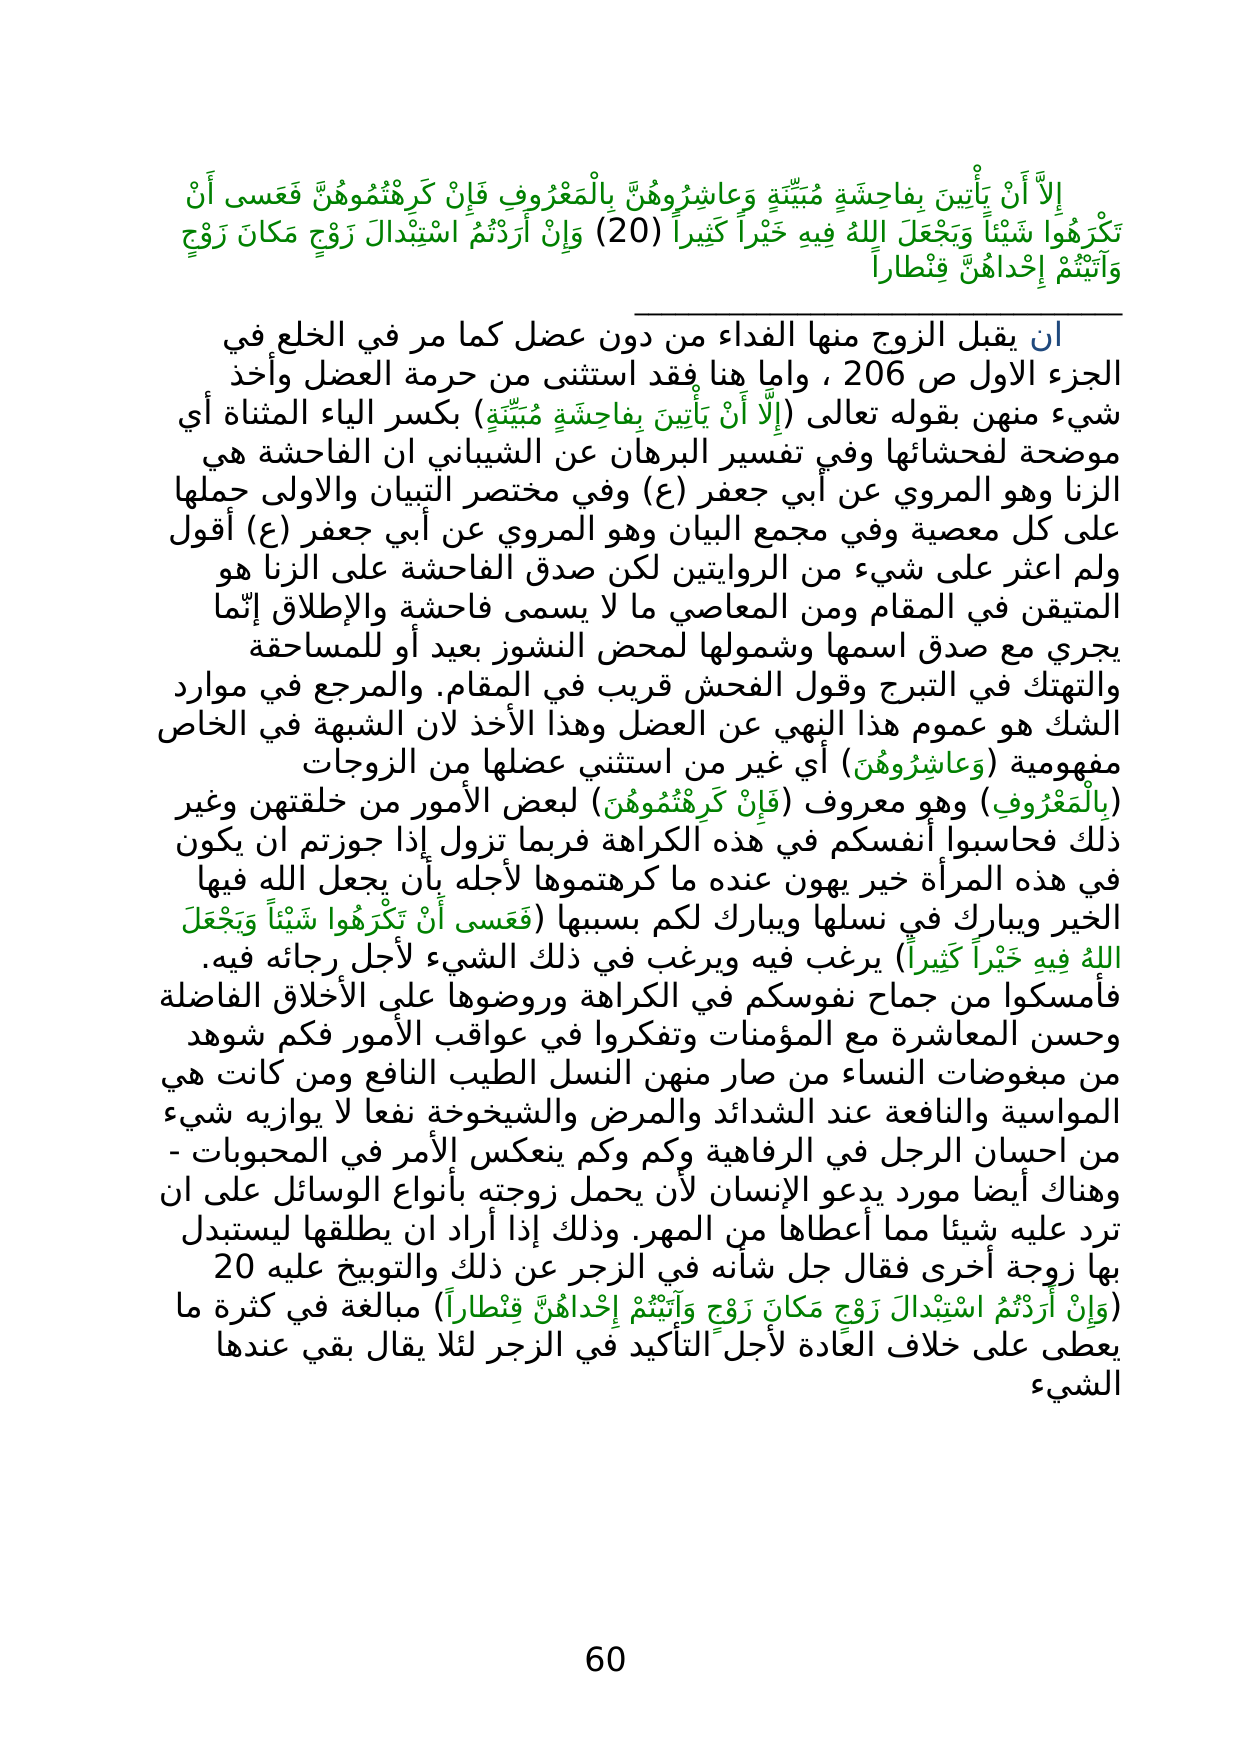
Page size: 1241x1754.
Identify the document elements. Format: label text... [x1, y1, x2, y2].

text ____________________________________ [148, 284, 1122, 316]
text ان يقبل الزوج منها الفداء من دون عضل كما مر في الخلع في الجزء الاول ص 206 ، واما هنا فقد استثنى من حرمة العضل وأخذ شيء منهن بقوله تعالى (إِلَّا أَنْ يَأْتِينَ بِفاحِشَةٍ مُبَيِّنَةٍ) بكسر الياء المثناة أي موضحة لفحشائها وفي تفسير البرهان عن الشيباني ان الفاحشة هي الزنا وهو المروي عن أبي جعفر (ع) وفي مختصر التبيان والاولى حملها على كل معصية وفي مجمع البيان وهو المروي عن أبي جعفر (ع) أقول ولم اعثر على شيء من الروايتين لكن صدق الفاحشة على الزنا هو المتيقن في المقام ومن المعاصي ما لا يسمى فاحشة والإطلاق إنّما يجري مع صدق اسمها وشمولها لمحض النشوز بعيد أو للمساحقة والتهتك في التبرج وقول الفحش قريب في المقام. والمرجع في موارد الشك هو عموم هذا النهي عن العضل وهذا الأخذ لان الشبهة في الخاص مفهومية (وَعاشِرُوهُنَ) أي غير من استثني عضلها من الزوجات (بِالْمَعْرُوفِ) وهو معروف (فَإِنْ كَرِهْتُمُوهُنَ) لبعض الأمور من خلقتهن وغير ذلك فحاسبوا أنفسكم في هذه الكراهة فربما تزول إذا جوزتم ان يكون في هذه المرأة خير يهون عنده ما كرهتموها لأجله بأن يجعل الله فيها الخير ويبارك في نسلها ويبارك لكم بسببها (فَعَسى أَنْ تَكْرَهُوا شَيْئاً وَيَجْعَلَ اللهُ فِيهِ خَيْراً كَثِيراً) يرغب فيه ويرغب في ذلك الشيء لأجل رجائه فيه. فأمسكوا من جماح نفوسكم في الكراهة وروضوها على الأخلاق الفاضلة وحسن المعاشرة مع المؤمنات وتفكروا في عواقب الأمور فكم شوهد من مبغوضات النساء من صار منهن النسل الطيب النافع ومن كانت هي المواسية والنافعة عند الشدائد والمرض والشيخوخة نفعا لا يوازيه شيء من احسان الرجل في الرفاهية وكم وكم ينعكس الأمر في المحبوبات - وهناك أيضا مورد يدعو الإنسان لأن يحمل زوجته بأنواع الوسائل على ان ترد عليه شيئا مما أعطاها من المهر. وذلك إذا أراد ان يطلقها ليستبدل بها زوجة أخرى فقال جل شأنه في الزجر عن ذلك والتوبيخ عليه 20 (وَإِنْ أَرَدْتُمُ اسْتِبْدالَ زَوْجٍ مَكانَ زَوْجٍ وَآتَيْتُمْ إِحْداهُنَّ قِنْطاراً) مبالغة في كثرة ما يعطى على خلاف العادة لأجل التأكيد في الزجر لئلا يقال بقي عندها الشيء [148, 316, 1122, 1403]
text إِلاَّ أَنْ يَأْتِينَ بِفاحِشَةٍ مُبَيِّنَةٍ وَعاشِرُوهُنَّ بِالْمَعْرُوفِ فَإِنْ كَرِهْتُمُوهُنَّ فَعَسى أَنْ تَكْرَهُوا شَيْئاً وَيَجْعَلَ اللهُ فِيهِ خَيْراً كَثِيراً (20) وَإِنْ أَرَدْتُمُ اسْتِبْدالَ زَوْجٍ مَكانَ زَوْجٍ وَآتَيْتُمْ إِحْداهُنَّ قِنْطاراً [148, 177, 1122, 284]
